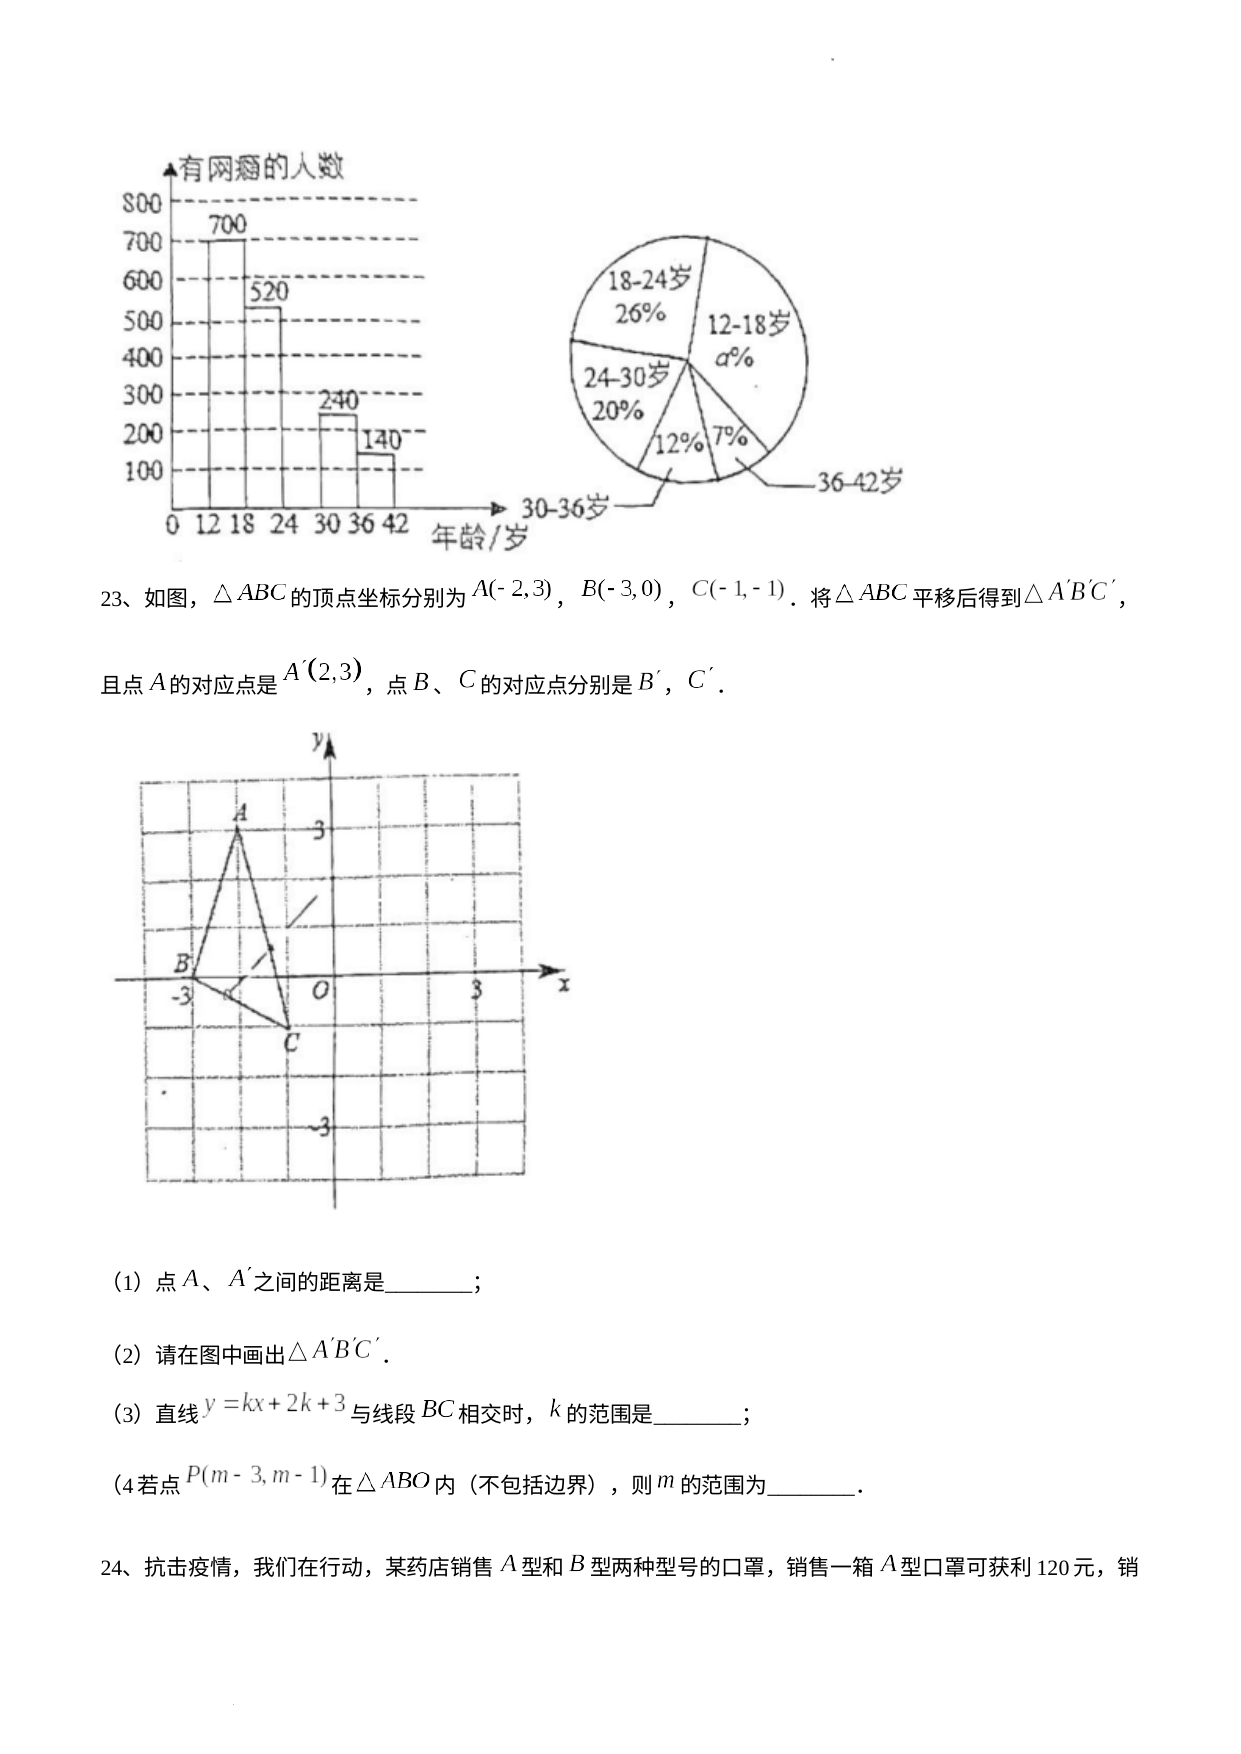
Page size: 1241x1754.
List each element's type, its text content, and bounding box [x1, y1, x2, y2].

text （4若点在内（不包括边界），则的范围为________． [100, 1461, 1140, 1526]
text （2）请在图中画出． [100, 1319, 1140, 1384]
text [100, 1532, 1140, 1597]
text 23、如图，的顶点坐标分别为，，．将平移后得到，且点的对应点是，点、的对应点分别是，． [100, 573, 1140, 716]
picture [100, 145, 919, 562]
text （3）直线与线段相交时，的范围是________； [100, 1390, 1140, 1455]
picture [100, 722, 588, 1215]
text （1）点、之间的距离是________； [100, 1247, 1140, 1312]
